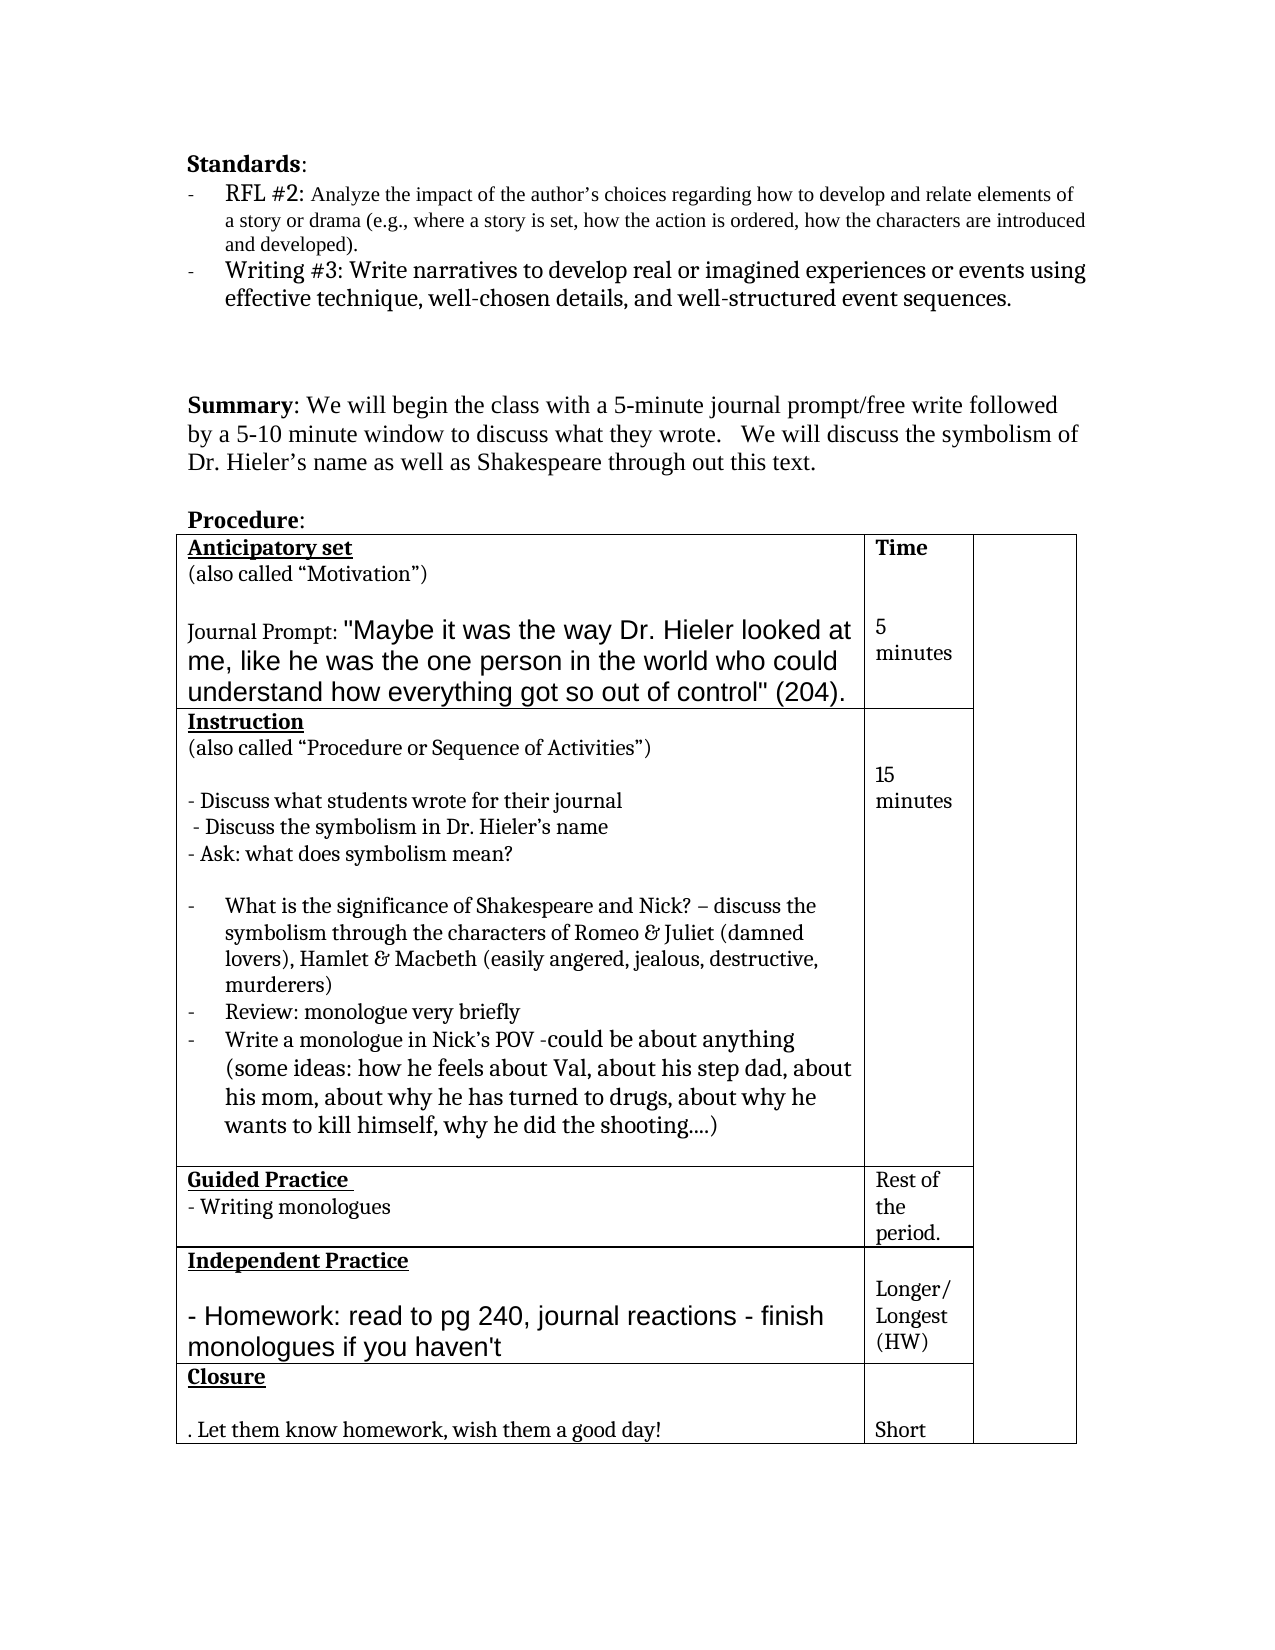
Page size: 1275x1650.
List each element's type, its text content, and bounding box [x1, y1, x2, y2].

table_header Time 5 minutes [865, 535, 973, 708]
table_cell Instruction (also called “Procedure or Sequence of Activities”) - Discuss what students wrote for their journal - Discuss the symbolism in Dr. Hieler’s name - Ask: what does symbolism mean? What is the significance of Shakespeare and Nick? – discuss the symbolism through the characters of Romeo & Juliet (damned lovers), Hamlet & Macbeth (easily angered, jealous, destructive, murderers) Review: monologue very briefly Write a monologue in Nick’s POV -could be about anything (some ideas: how he feels about Val, about his step dad, about his mom, about why he has turned to drugs, about why he wants to kill himself, why he did the shooting....) [177, 709, 864, 1166]
table_header Anticipatory set (also called “Motivation”) Journal Prompt: "Maybe it was the way Dr. Hieler looked at me, like he was the one person in the world who could understand how everything got so out of control" (204). [177, 535, 864, 708]
table_cell Longer/ Longest (HW) [865, 1248, 973, 1363]
table_header [974, 535, 1076, 1443]
table_cell 15 minutes [865, 709, 973, 1166]
table_cell Closure . Let them know homework, wish them a good day! [177, 1364, 864, 1443]
list RFL #2: Analyze the impact of the author’s choices regarding how to develop and relate elements of a story or drama (e.g., where a story is set, how the action is ordered, how the characters are introduced and developed). [187, 179, 1087, 256]
text Summary: We will begin the class with a 5-minute journal prompt/free write followed by a 5-10 minute window to discuss what they wrote. We will discuss the symbolism of Dr. Hieler’s name as well as Shakespeare through out this text. [187, 390, 1087, 476]
table_cell Guided Practice - Writing monologues [177, 1167, 864, 1246]
table_cell Short [865, 1364, 973, 1443]
table_cell Rest of the period. [865, 1167, 973, 1246]
table_cell Independent Practice - Homework: read to pg 240, journal reactions - finish monologues if you haven't [177, 1248, 864, 1363]
text Procedure: [187, 505, 1087, 534]
text Standards: [187, 150, 1087, 179]
list Writing #3: Write narratives to develop real or imagined experiences or events using effective technique, well-chosen details, and well-structured event sequences. [187, 256, 1087, 313]
